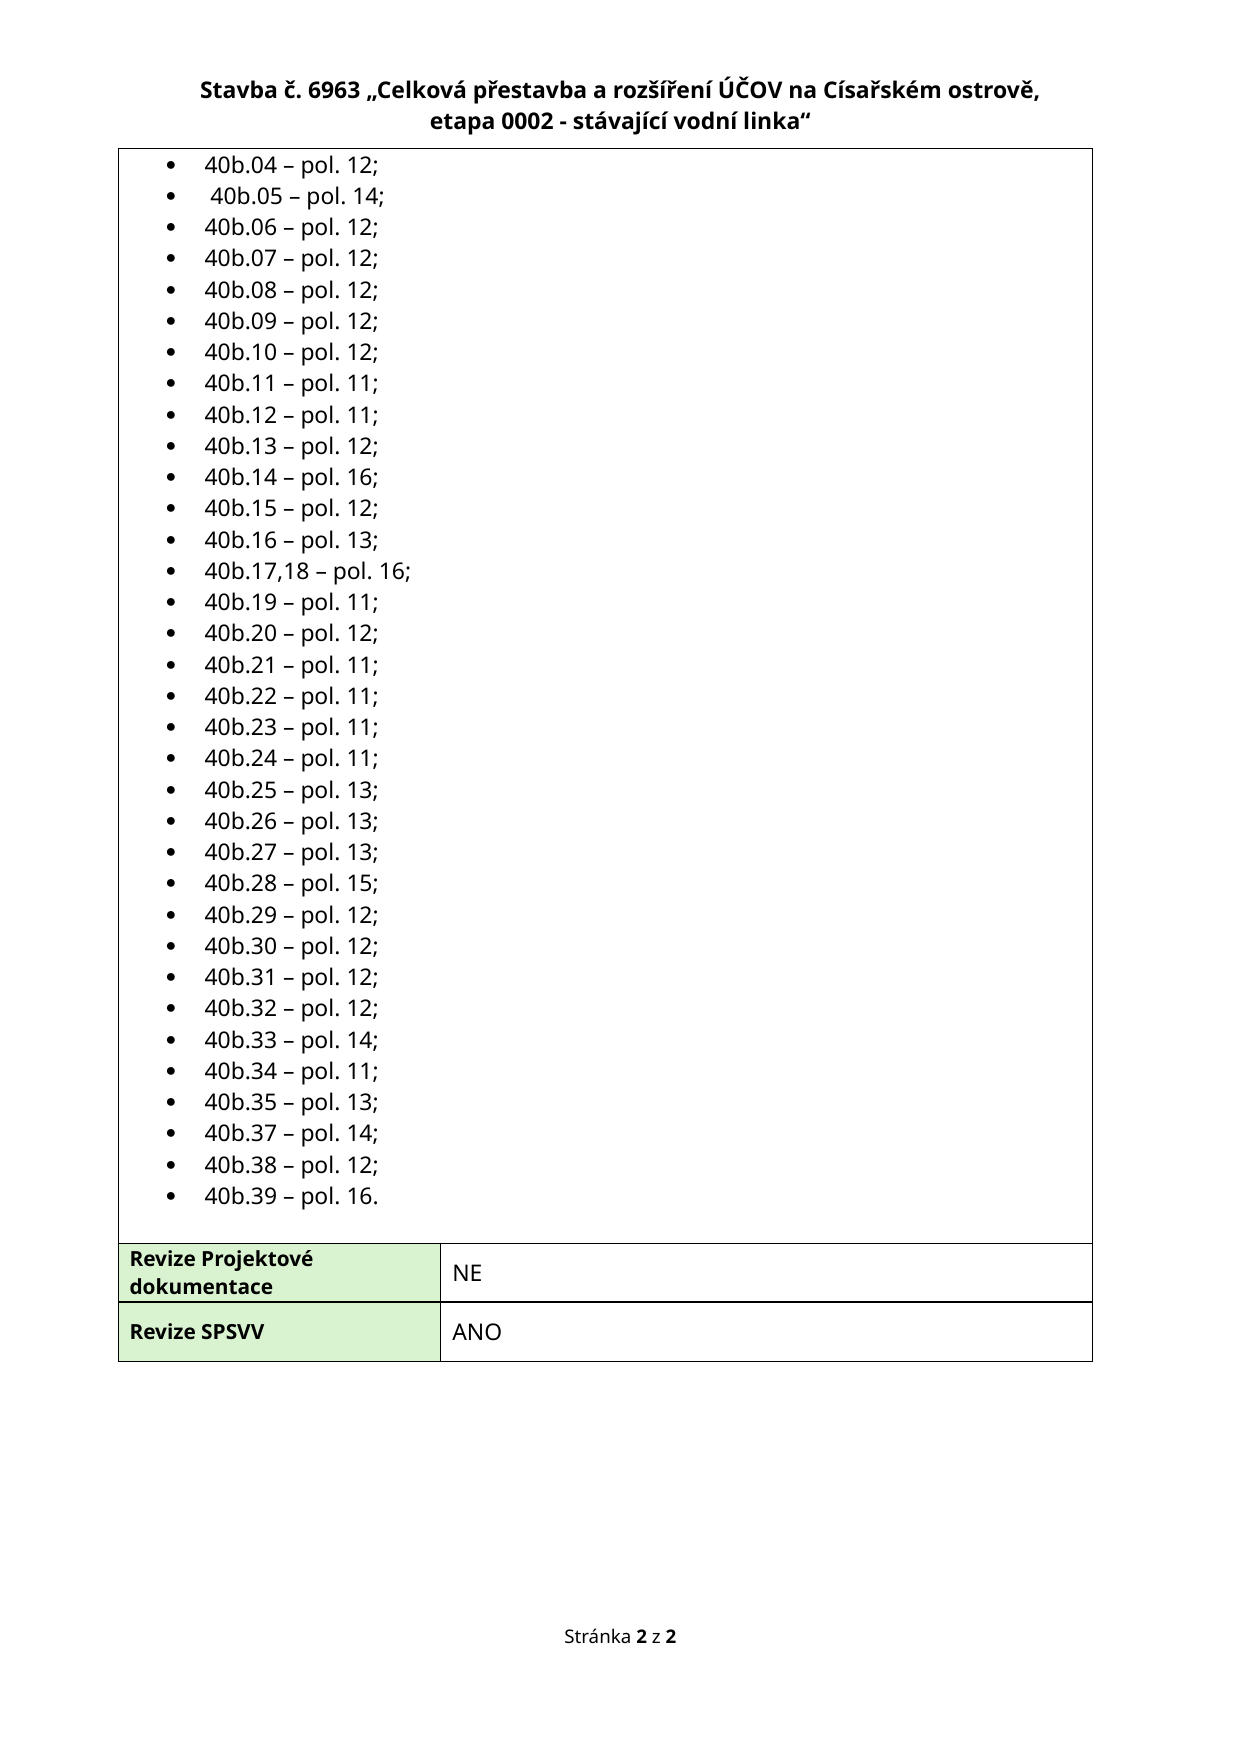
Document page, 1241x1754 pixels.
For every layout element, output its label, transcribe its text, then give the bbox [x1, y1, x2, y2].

table_cell NE [441, 1244, 1092, 1301]
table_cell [119, 149, 1092, 1242]
table_cell Revize Projektové dokumentace [119, 1244, 440, 1301]
table_cell Revize SPSVV [119, 1303, 440, 1361]
table_cell ANO [441, 1303, 1092, 1361]
